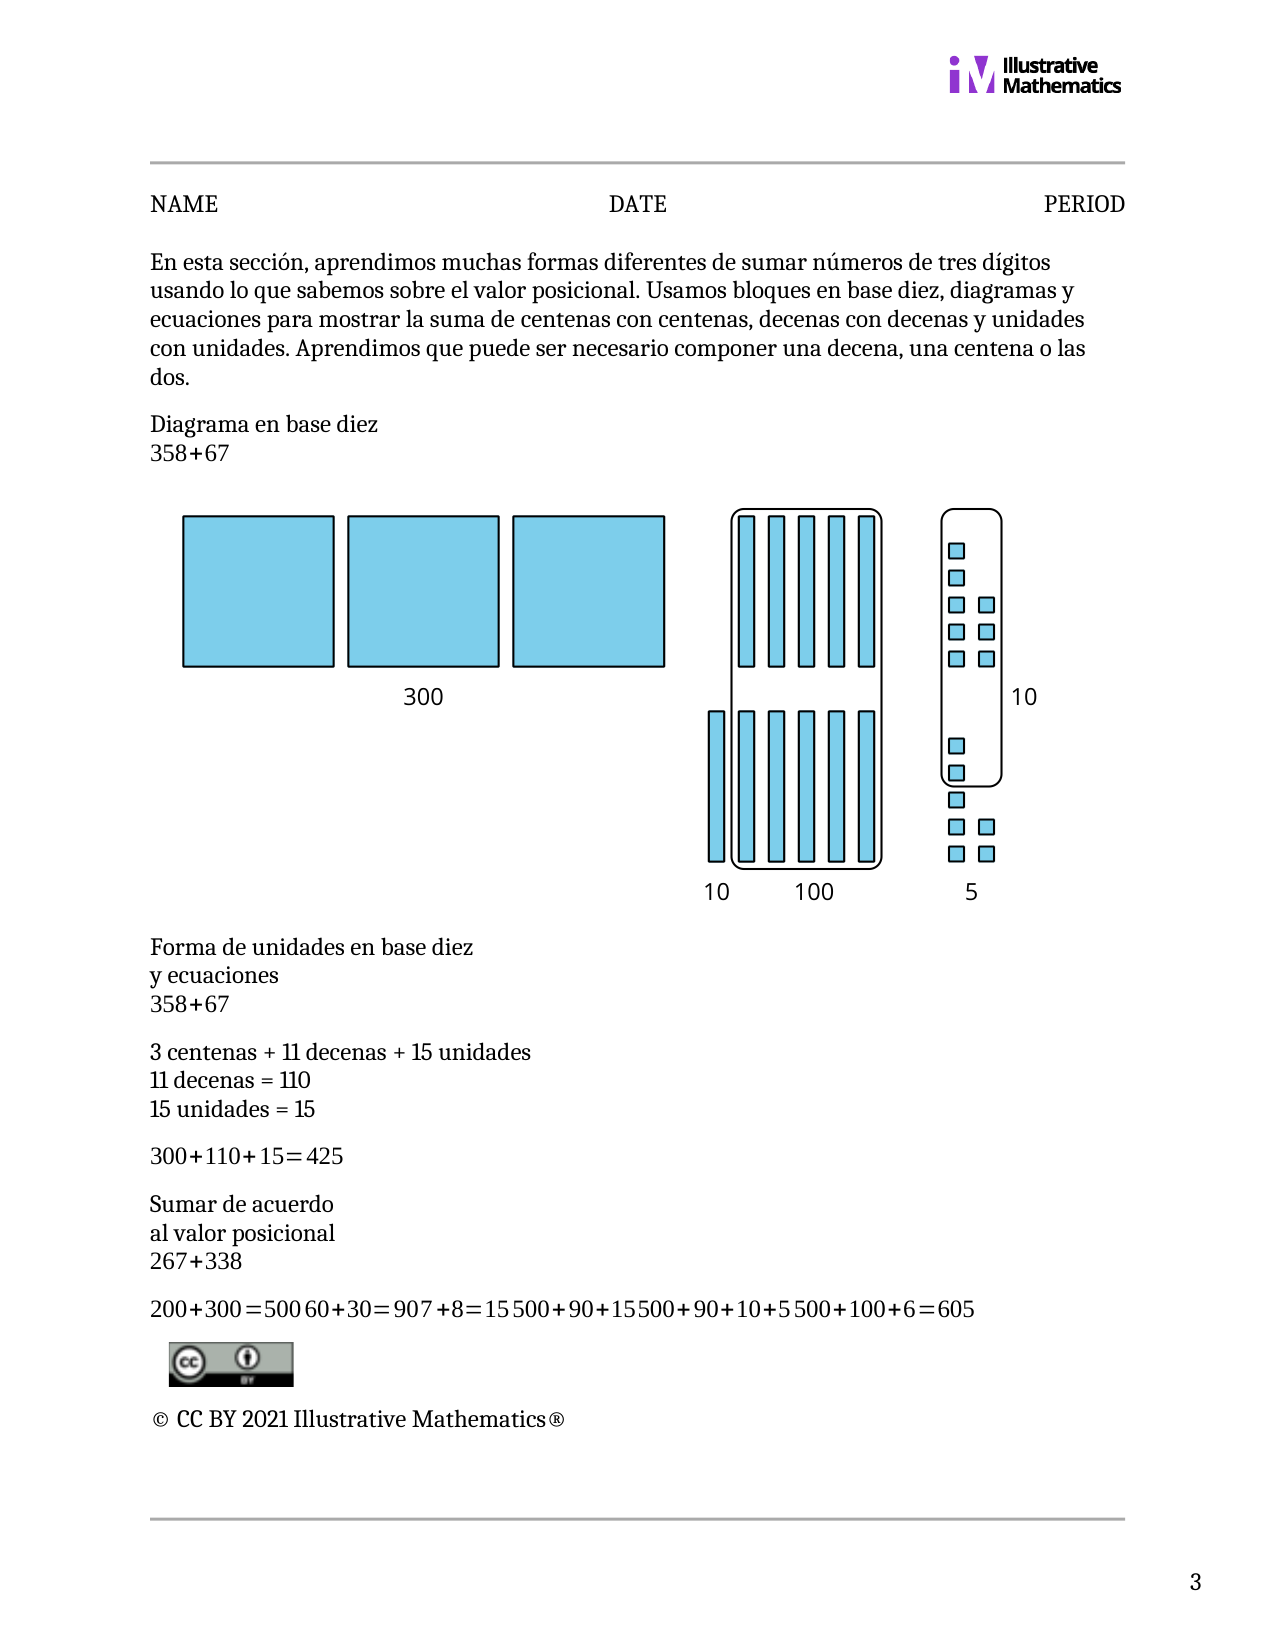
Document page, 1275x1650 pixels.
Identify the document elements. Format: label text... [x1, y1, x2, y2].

text 3 centenas + 11 decenas + 15 unidades 11 decenas = 110 15 unidades = 15 [150, 1037, 1125, 1124]
picture [168, 1342, 294, 1387]
text Forma de unidades en base diez y ecuaciones [150, 932, 1125, 1019]
text © CC BY 2021 Illustrative Mathematics® [150, 1405, 1125, 1434]
text Sumar de acuerdo al valor posicional [150, 1190, 1125, 1276]
picture [949, 55, 1121, 93]
picture [168, 486, 1144, 914]
text En esta sección, aprendimos muchas formas diferentes de sumar números de tres dígitos usando lo que sabemos sobre el valor posicional. Usamos bloques en base diez, diagramas y ecuaciones para mostrar la suma de centenas con centenas, decenas con decenas y unidades con unidades. Aprendimos que puede ser necesario componer una decena, una centena o las dos. [150, 247, 1125, 391]
text Diagrama en base diez [150, 410, 1125, 467]
